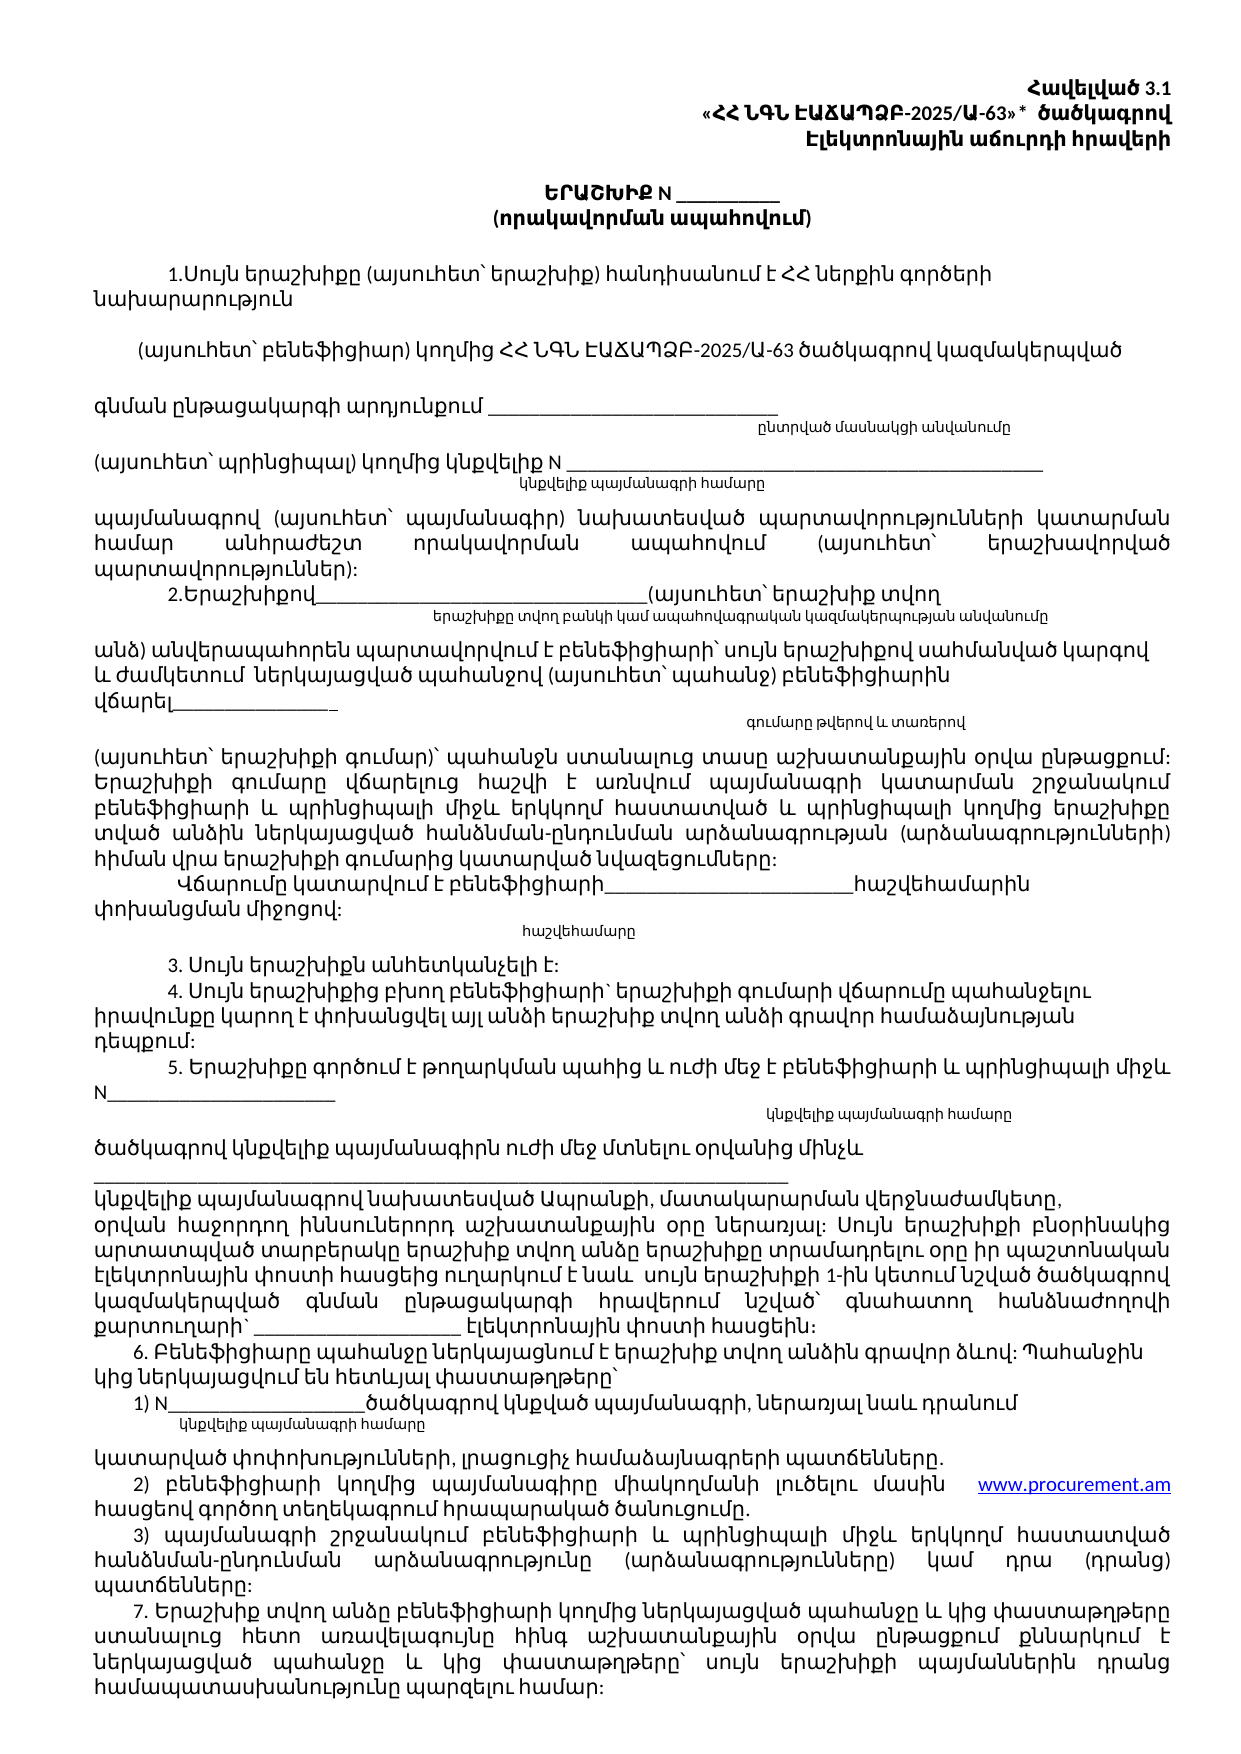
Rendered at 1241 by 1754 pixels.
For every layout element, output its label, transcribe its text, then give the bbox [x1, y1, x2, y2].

text գումարը թվերով և տառերով [241, 713, 1171, 744]
text (այսուհետ՝ երաշխիքի գումար)՝ պահանջն ստանալուց տասը աշխատանքային օրվա ընթացքում: Երաշխիքի գումարը վճարելուց հաշվի է առնվում պայմանագրի կատարման շրջանակում բենեֆիցիարի և պրինցիպալի միջև երկկողմ հաստատված և պրինցիպալի կողմից երաշխիքը տված անձին ներկայացված հանձնման-ընդունման արձանագրության (արձանագրությունների) հիման վրա երաշխիքի գումարից կատարված նվազեցումները: [94, 744, 1171, 871]
text 2.Երաշխիքով________________________________(այսուհետ՝ երաշխիք տվող [94, 581, 1171, 607]
text կնքվելիք պայմանագրի համարը [610, 1105, 1171, 1136]
text կնքվելիք պայմանագրով նախատեսված Ապրանքի, մատակարարման վերջնաժամկետը, [94, 1186, 1171, 1212]
text անձ) անվերապահորեն պարտավորվում է բենեֆիցիարի՝ սույն երաշխիքով սահմանված կարգով և ժամկետում ներկայացված պահանջով (այսուհետ՝ պահանջ) բենեֆիցիարին վճարել_______________ [94, 637, 1171, 713]
text ___________________________________________________________________ [94, 1161, 1171, 1186]
text օրվան հաջորդող իննսուներորդ աշխատանքային օրը ներառյալ: Սույն երաշխիքի բնօրինակից արտատպված տարբերակը երաշխիք տվող անձը երաշխիքը տրամադրելու օրը իր պաշտոնական էլեկտրոնային փոստի հասցեից ուղարկում է նաև սույն երաշխիքի 1-ին կետում նշված ծածկագրով կազմակերպված գնման ընթացակարգի հրավերում նշված՝ գնահատող հանձնաժողովի քարտուղարի` ____________________ էլեկտրոնային փոստի հասցեին։ [94, 1212, 1171, 1339]
text (որակավորման ապահովում) [94, 205, 1171, 231]
text ԵՐԱՇԽԻՔ N __________ [94, 180, 1171, 205]
text 5. Երաշխիքը գործում է թողարկման պահից և ուժի մեջ է բենեֆիցիարի և պրինցիպալի միջև N______________________ [94, 1054, 1171, 1105]
text հաշվեհամարը [167, 922, 1171, 952]
text ընտրված մասնակցի անվանումը [94, 419, 1171, 449]
text Հավելված 3.1 [94, 75, 1171, 100]
text (այսուհետ՝ պրինցիպալ) կողմից կնքվելիք N ______________________________________________ կնքվելիք պայմանագրի համարը [94, 449, 1171, 505]
text Էլեկտրոնային աճուրդի հրավերի [94, 126, 1171, 151]
text կատարված փոփոխությունների, լրացուցիչ համաձայնագրերի պատճենները. [94, 1446, 1171, 1471]
text պայմանագրով (այսուհետ՝ պայմանագիր) նախատեսված պարտավորությունների կատարման համար անհրաժեշտ որակավորման ապահովում (այսուհետ՝ երաշխավորված պարտավորություններ): [94, 505, 1171, 581]
text 3) պայմանագրի շրջանակում բենեֆիցիարի և պրինցիպալի միջև երկկողմ հաստատված հանձնման-ընդունման արձանագրությունը (արձանագրությունները) կամ դրա (դրանց) պատճենները: [94, 1522, 1171, 1598]
text 6. Բենեֆիցիարը պահանջը ներկայացնում է երաշխիք տվող անձին գրավոր ձևով: Պահանջին կից ներկայացվում են հետևյալ փաստաթղթերը՝ [94, 1339, 1171, 1390]
text 7. Երաշխիք տվող անձը բենեֆիցիարի կողմից ներկայացված պահանջը և կից փաստաթղթերը ստանալուց հետո առավելագույնը հինգ աշխատանքային օրվա ընթացքում քննարկում է ներկայացված պահանջը և կից փաստաթղթերը՝ սույն երաշխիքի պայմաններին դրանց համապատասխանությունը պարզելու համար: [94, 1598, 1171, 1700]
text 2) բենեֆիցիարի կողմից պայմանագիրը միակողմանի լուծելու մասին www.procurement.am հասցեով գործող տեղեկագրում հրապարակած ծանուցումը. [94, 1471, 1171, 1522]
text «ՀՀ ՆԳՆ ԷԱՃԱՊՁԲ-2025/Ա-63»* ծածկագրով [94, 100, 1171, 126]
text գնման ընթացակարգի արդյունքում ____________________________ [94, 393, 1171, 419]
text 3. Սույն երաշխիքն անհետկանչելի է: [94, 952, 1171, 978]
text կնքվելիք պայմանագրի համարը [94, 1415, 1171, 1446]
text Վճարումը կատարվում է բենեֆիցիարի________________________հաշվեհամարին փոխանցման միջոցով: [94, 871, 1171, 922]
text 1.Սույն երաշխիքը (այսուհետ՝ երաշխիք) հանդիսանում է ՀՀ ներքին գործերի նախարարություն [94, 261, 1171, 312]
text ծածկագրով կնքվելիք պայմանագիրն ուժի մեջ մտնելու օրվանից մինչև [94, 1136, 1171, 1161]
text 1) N___________________ծածկագրով կնքված պայմանագրի, ներառյալ նաև դրանում [94, 1390, 1171, 1415]
text (այսուհետ՝ բենեֆիցիար) կողմից ՀՀ ՆԳՆ ԷԱՃԱՊՁԲ-2025/Ա-63 ծածկագրով կազմակերպված [94, 337, 1171, 393]
text երաշխիքը տվող բանկի կամ ապահովագրական կազմակերպության անվանումը [94, 607, 1171, 637]
text 4. Սույն երաշխիքից բխող բենեֆիցիարի` երաշխիքի գումարի վճարումը պահանջելու իրավունքը կարող է փոխանցվել այլ անձի երաշխիք տվող անձի գրավոր համաձայնության դեպքում: [94, 978, 1171, 1054]
